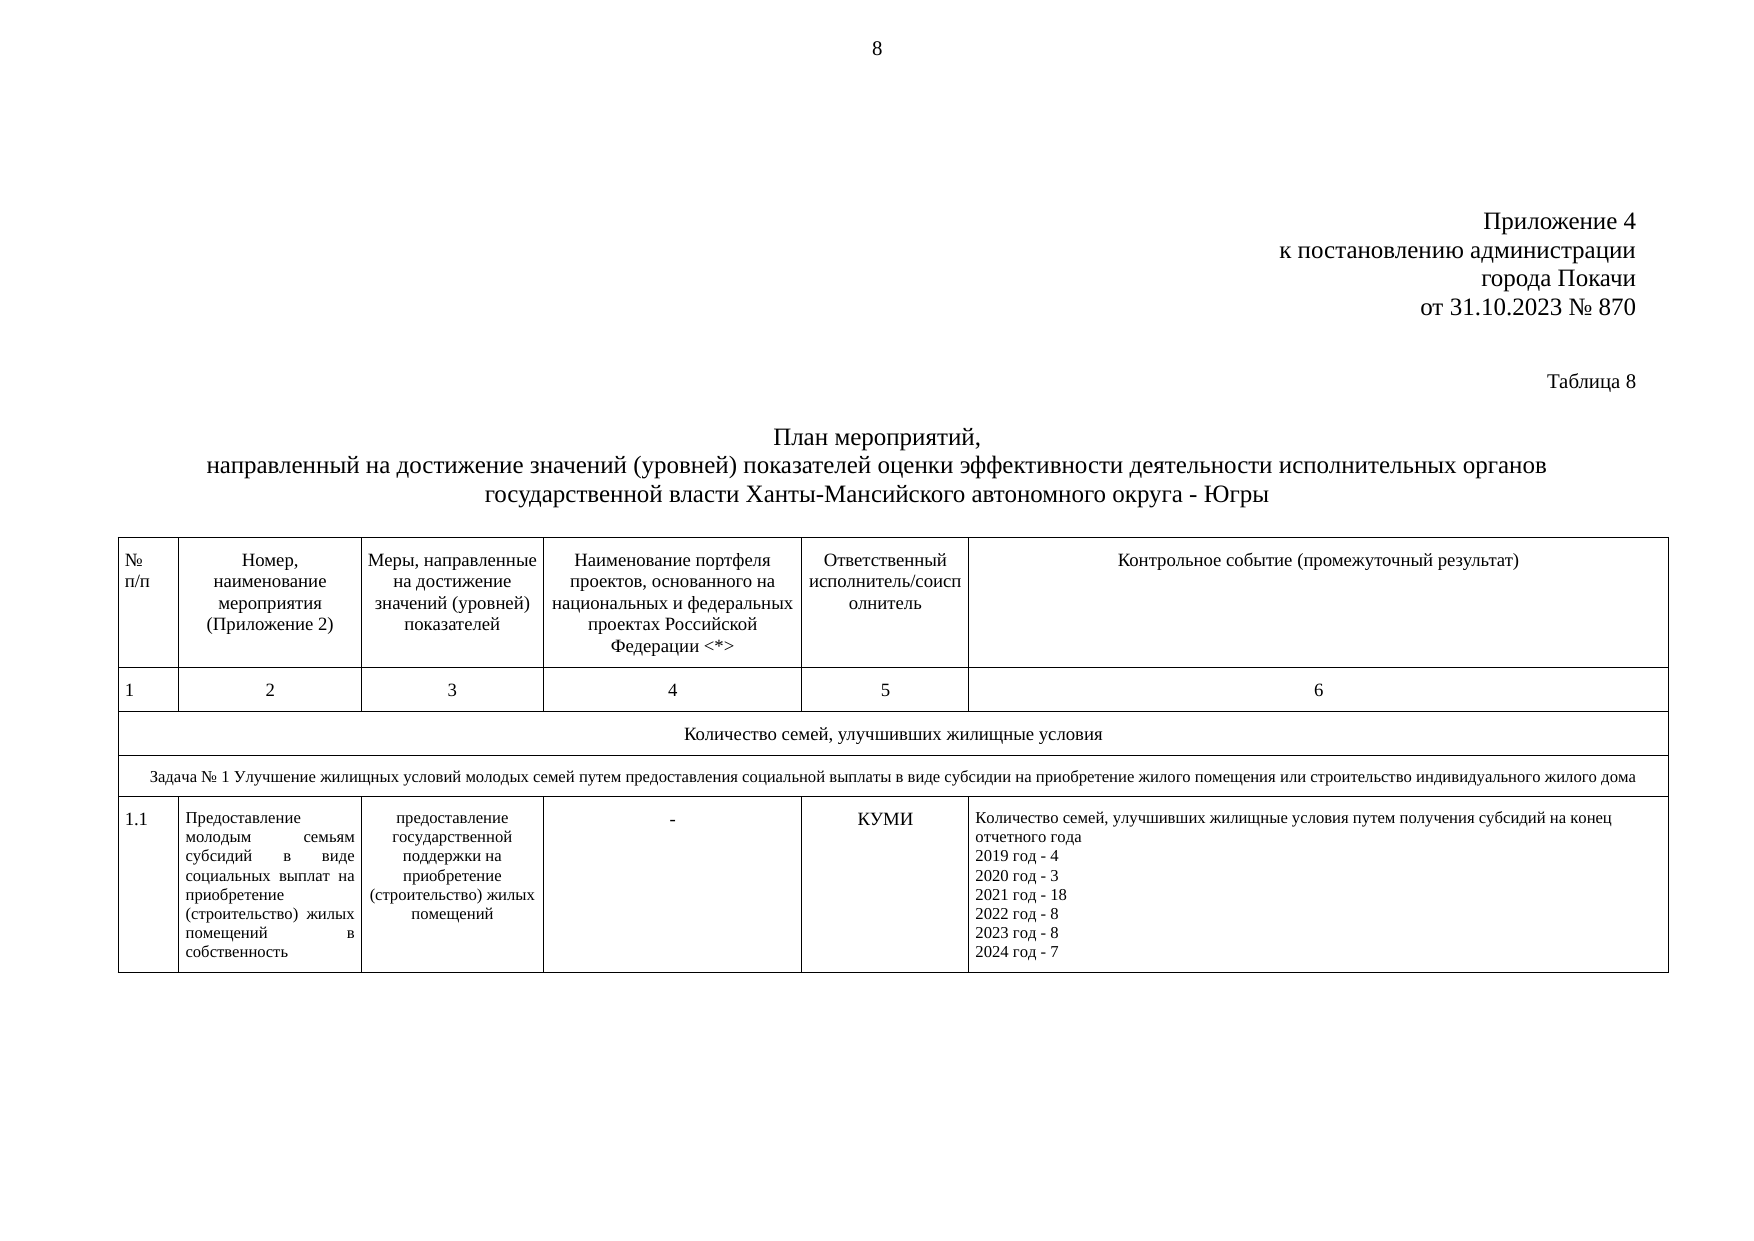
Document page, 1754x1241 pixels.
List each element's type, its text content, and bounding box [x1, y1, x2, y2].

text Таблица 8 [118, 369, 1636, 393]
table_cell 4 [544, 668, 801, 711]
table_cell 1 [119, 668, 178, 711]
table_header Номер, наименование мероприятия (Приложение 2) [179, 538, 361, 667]
table_cell Задача № 1 Улучшение жилищных условий молодых семей путем предоставления социальной выплаты в виде субсидии на приобретение жилого помещения или строительство индивидуального жилого дома [119, 756, 1668, 796]
table_header Наименование портфеля проектов, основанного на национальных и федеральных проектах Российской Федерации <*> [544, 538, 801, 667]
text Приложение 4 [118, 206, 1636, 235]
table_cell 2 [179, 668, 361, 711]
text План мероприятий, [118, 422, 1636, 451]
table_header Контрольное событие (промежуточный результат) [969, 538, 1668, 667]
table_cell Количество семей, улучшивших жилищные условия путем получения субсидий на конец отчетного года 2019 год - 4 2020 год - 3 2021 год - 18 2022 год - 8 2023 год - 8 2024 год - 7 [969, 797, 1668, 972]
table_header № п/п [119, 538, 178, 667]
table_cell Предоставление молодым семьям субсидий в виде социальных выплат на приобретение (строительство) жилых помещений в собственность [179, 797, 361, 972]
table_cell предоставление государственной поддержки на приобретение (строительство) жилых помещений [362, 797, 543, 972]
table_cell - [544, 797, 801, 972]
text к постановлению администрации [118, 235, 1636, 263]
table_cell КУМИ [802, 797, 968, 972]
table_cell 3 [362, 668, 543, 711]
table_cell 1.1 [119, 797, 178, 972]
text города Покачи [118, 263, 1636, 292]
table_cell 5 [802, 668, 968, 711]
table_header Меры, направленные на достижение значений (уровней) показателей [362, 538, 543, 667]
table_cell 6 [969, 668, 1668, 711]
text направленный на достижение значений (уровней) показателей оценки эффективности деятельности исполнительных органов государственной власти Ханты-Мансийского автономного округа - Югры [118, 451, 1636, 508]
text от 31.10.2023 № 870 [118, 292, 1636, 321]
table_cell Количество семей, улучшивших жилищные условия [119, 712, 1668, 755]
table_header Ответственный исполнитель/соисполнитель [802, 538, 968, 667]
